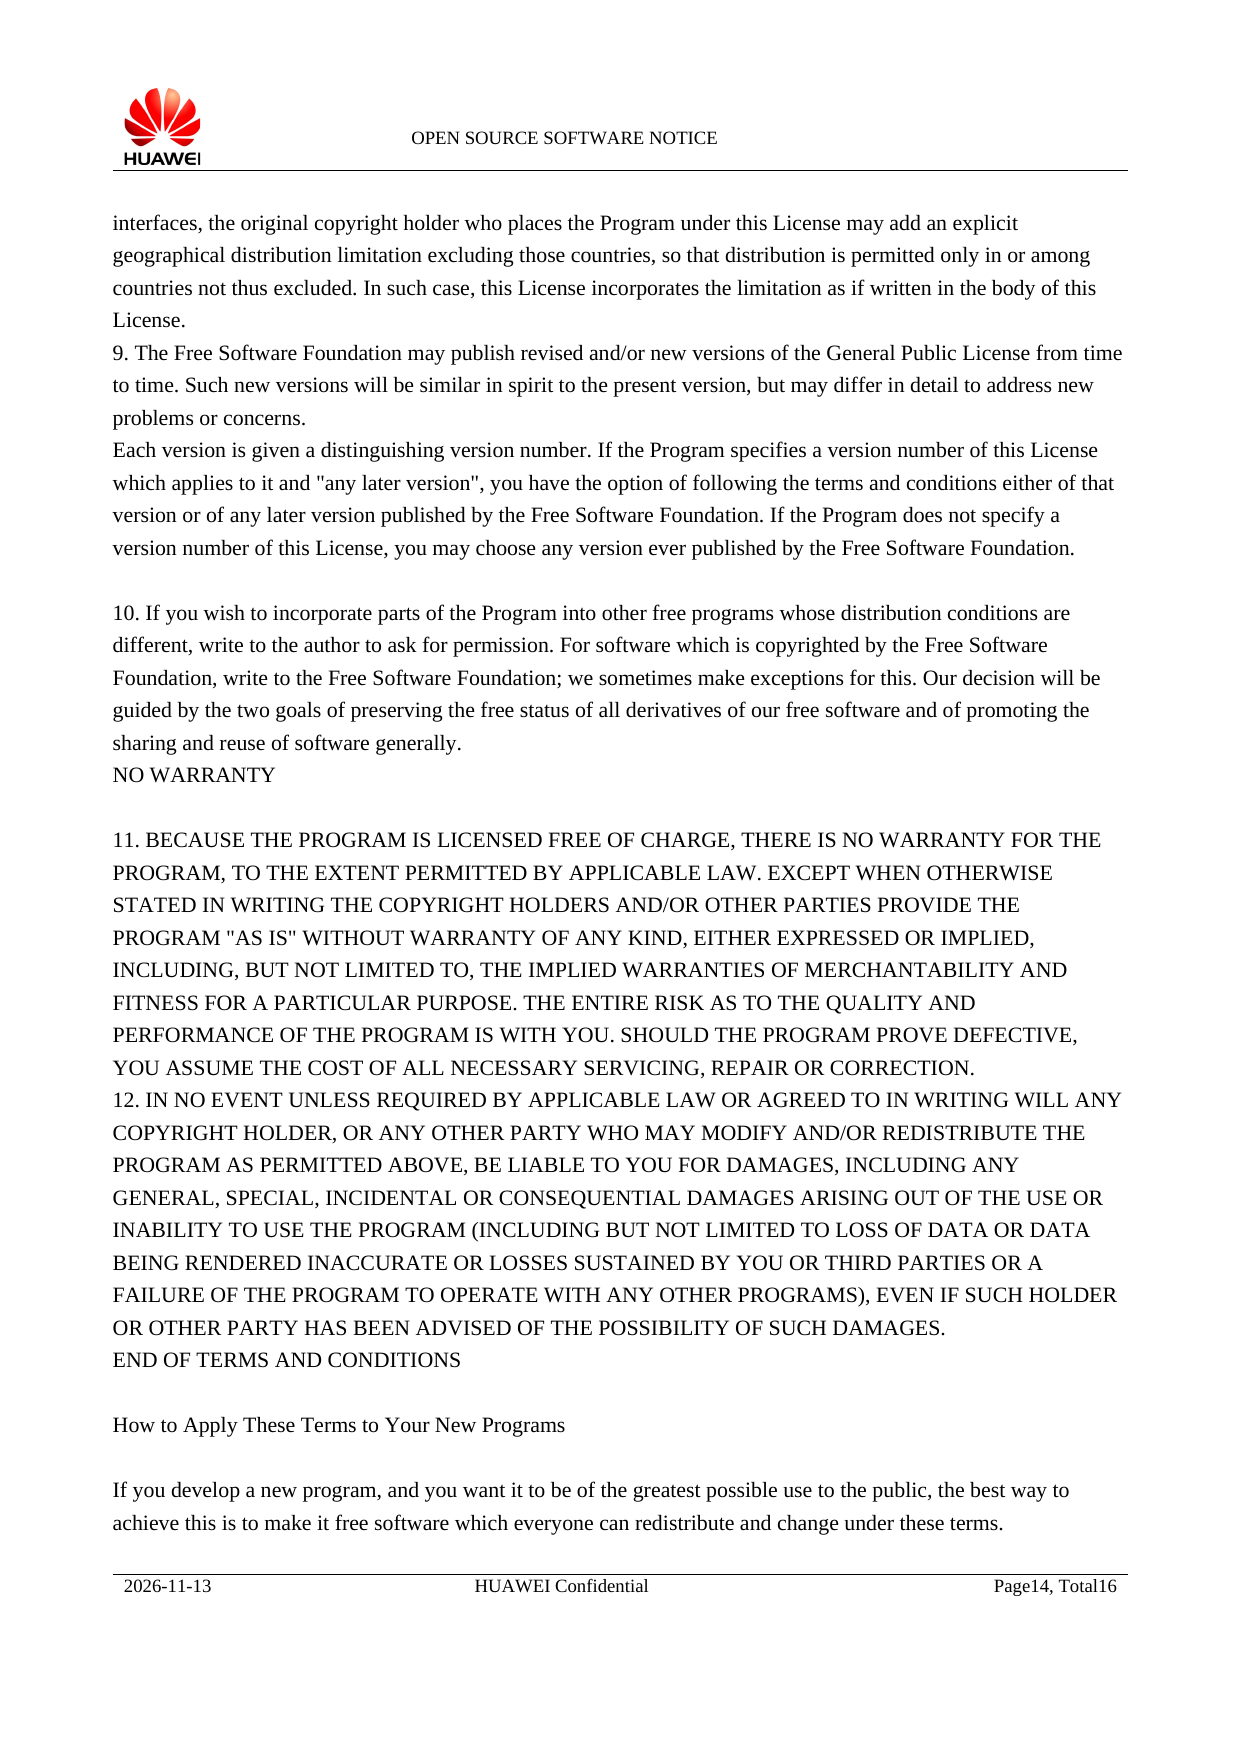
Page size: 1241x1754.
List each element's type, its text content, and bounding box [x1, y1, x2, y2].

picture [124, 88, 201, 165]
